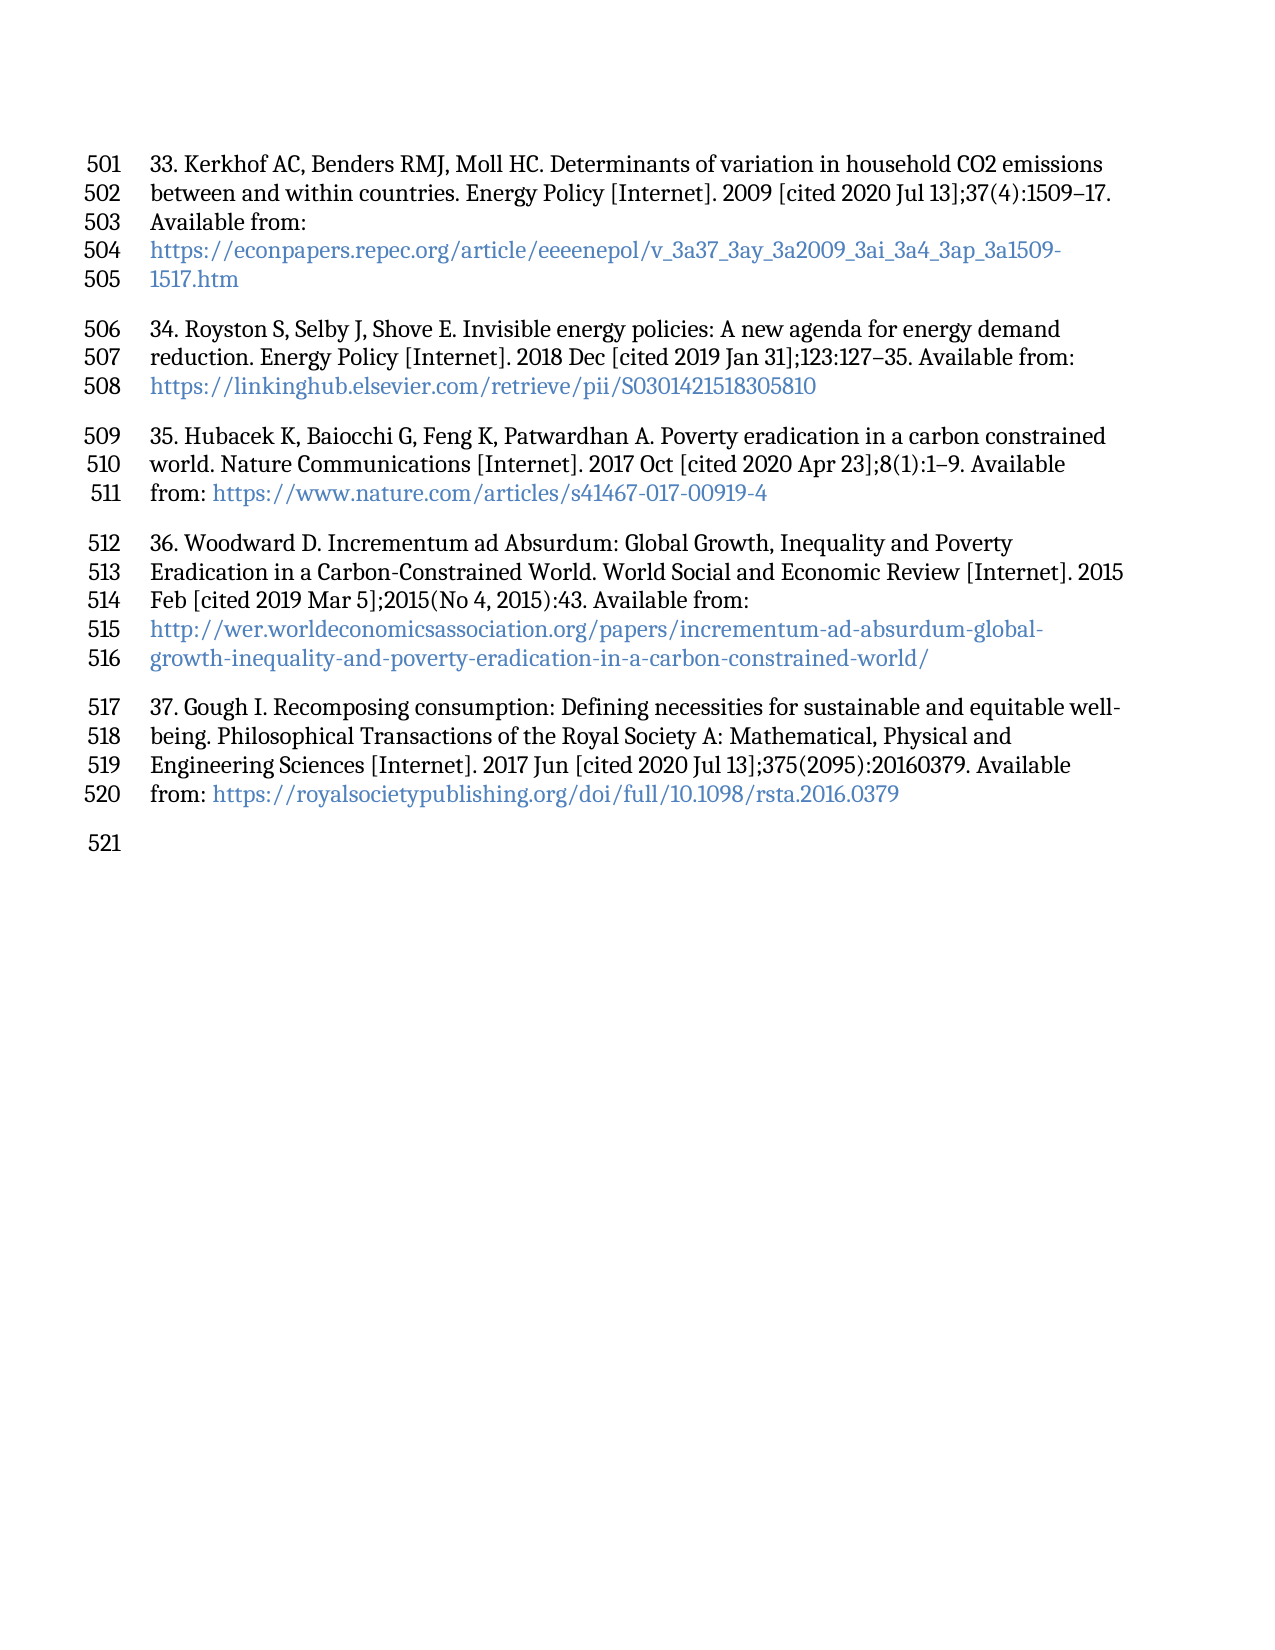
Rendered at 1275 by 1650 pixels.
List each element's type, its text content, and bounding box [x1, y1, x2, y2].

text 33. Kerkhof AC, Benders RMJ, Moll HC. Determinants of variation in household CO2 emissions between and within countries. Energy Policy [Internet]. 2009 [cited 2020 Jul 13];37(4):1509–17. Available from: https://econpapers.repec.org/article/eeeenepol/v_3a37_3ay_3a2009_3ai_3a4_3ap_3a1509-1517.htm [150, 150, 1125, 294]
text 36. Woodward D. Incrementum ad Absurdum: Global Growth, Inequality and Poverty Eradication in a Carbon-Constrained World. World Social and Economic Review [Internet]. 2015 Feb [cited 2019 Mar 5];2015(No 4, 2015):43. Available from: http://wer.worldeconomicsassociation.org/papers/incrementum-ad-absurdum-global-growth-inequality-and-poverty-eradication-in-a-carbon-constrained-world/ [150, 529, 1125, 672]
text 37. Gough I. Recomposing consumption: Defining necessities for sustainable and equitable well-being. Philosophical Transactions of the Royal Society A: Mathematical, Physical and Engineering Sciences [Internet]. 2017 Jun [cited 2020 Jul 13];375(2095):20160379. Available from: https://royalsocietypublishing.org/doi/full/10.1098/rsta.2016.0379 [150, 693, 1125, 808]
text 35. Hubacek K, Baiocchi G, Feng K, Patwardhan A. Poverty eradication in a carbon constrained world. Nature Communications [Internet]. 2017 Oct [cited 2020 Apr 23];8(1):1–9. Available from: https://www.nature.com/articles/s41467-017-00919-4 [150, 422, 1125, 508]
text 34. Royston S, Selby J, Shove E. Invisible energy policies: A new agenda for energy demand reduction. Energy Policy [Internet]. 2018 Dec [cited 2019 Jan 31];123:127–35. Available from: https://linkinghub.elsevier.com/retrieve/pii/S0301421518305810 [150, 314, 1125, 401]
